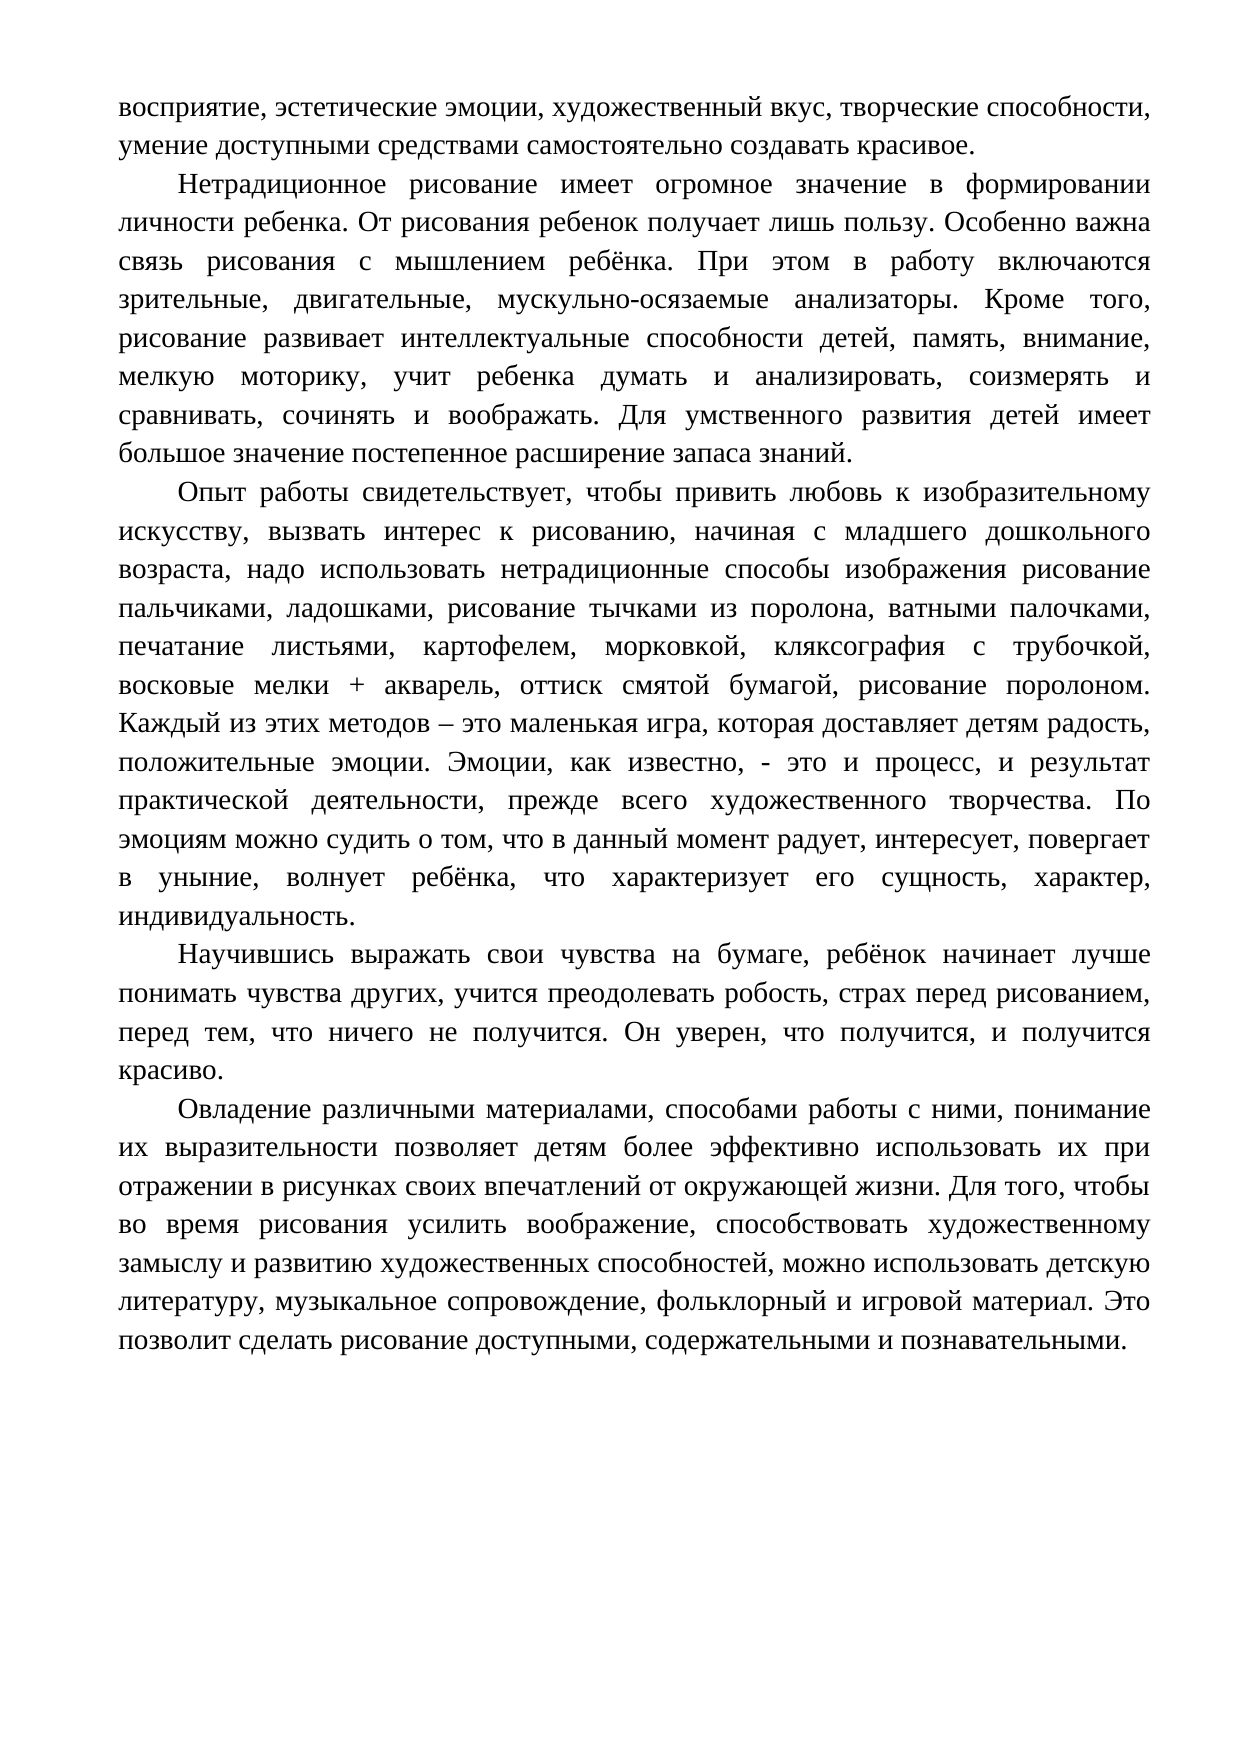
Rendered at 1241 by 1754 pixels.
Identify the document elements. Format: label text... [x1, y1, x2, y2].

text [118, 89, 1152, 161]
text Опыт работы свидетельствует, чтобы привить любовь к изобразительному искусству, вызвать интерес к рисованию, начиная с младшего дошкольного возраста, надо использовать нетрадиционные способы изображения рисование пальчиками, ладошками, рисование тычками из поролона, ватными палочками, печатание листьями, картофелем, морковкой, кляксография с трубочкой, восковые мелки + акварель, оттиск смятой бумагой, рисование поролоном. Каждый из этих методов – это маленькая игра, которая доставляет детям радость, положительные эмоции. Эмоции, как известно, - это и процесс, и результат практической деятельности, прежде всего художественного творчества. По эмоциям можно судить о том, что в данный момент радует, интересует, повергает в уныние, волнует ребёнка, что характеризует его сущность, характер, индивидуальность. [118, 474, 1152, 932]
text Научившись выражать свои чувства на бумаге, ребёнок начинает лучше понимать чувства других, учится преодолевать робость, страх перед рисованием, перед тем, что ничего не получится. Он уверен, что получится, и получится красиво. [118, 937, 1152, 1086]
text Овладение различными материалами, способами работы с ними, понимание их выразительности позволяет детям более эффективно использовать их при отражении в рисунках своих впечатлений от окружающей жизни. Для того, чтобы во время рисования усилить воображение, способствовать художественному замыслу и развитию художественных способностей, можно использовать детскую литературу, музыкальное сопровождение, фольклорный и игровой материал. Это позволит сделать рисование доступными, содержательными и познавательными. [118, 1091, 1152, 1356]
text Нетрадиционное рисование имеет огромное значение в формировании личности ребенка. От рисования ребенок получает лишь пользу. Особенно важна связь рисования с мышлением ребёнка. При этом в работу включаются зрительные, двигательные, мускульно-осязаемые анализаторы. Кроме того, рисование развивает интеллектуальные способности детей, память, внимание, мелкую моторику, учит ребенка думать и анализировать, соизмерять и сравнивать, сочинять и воображать. Для умственного развития детей имеет большое значение постепенное расширение запаса знаний. [118, 166, 1152, 469]
